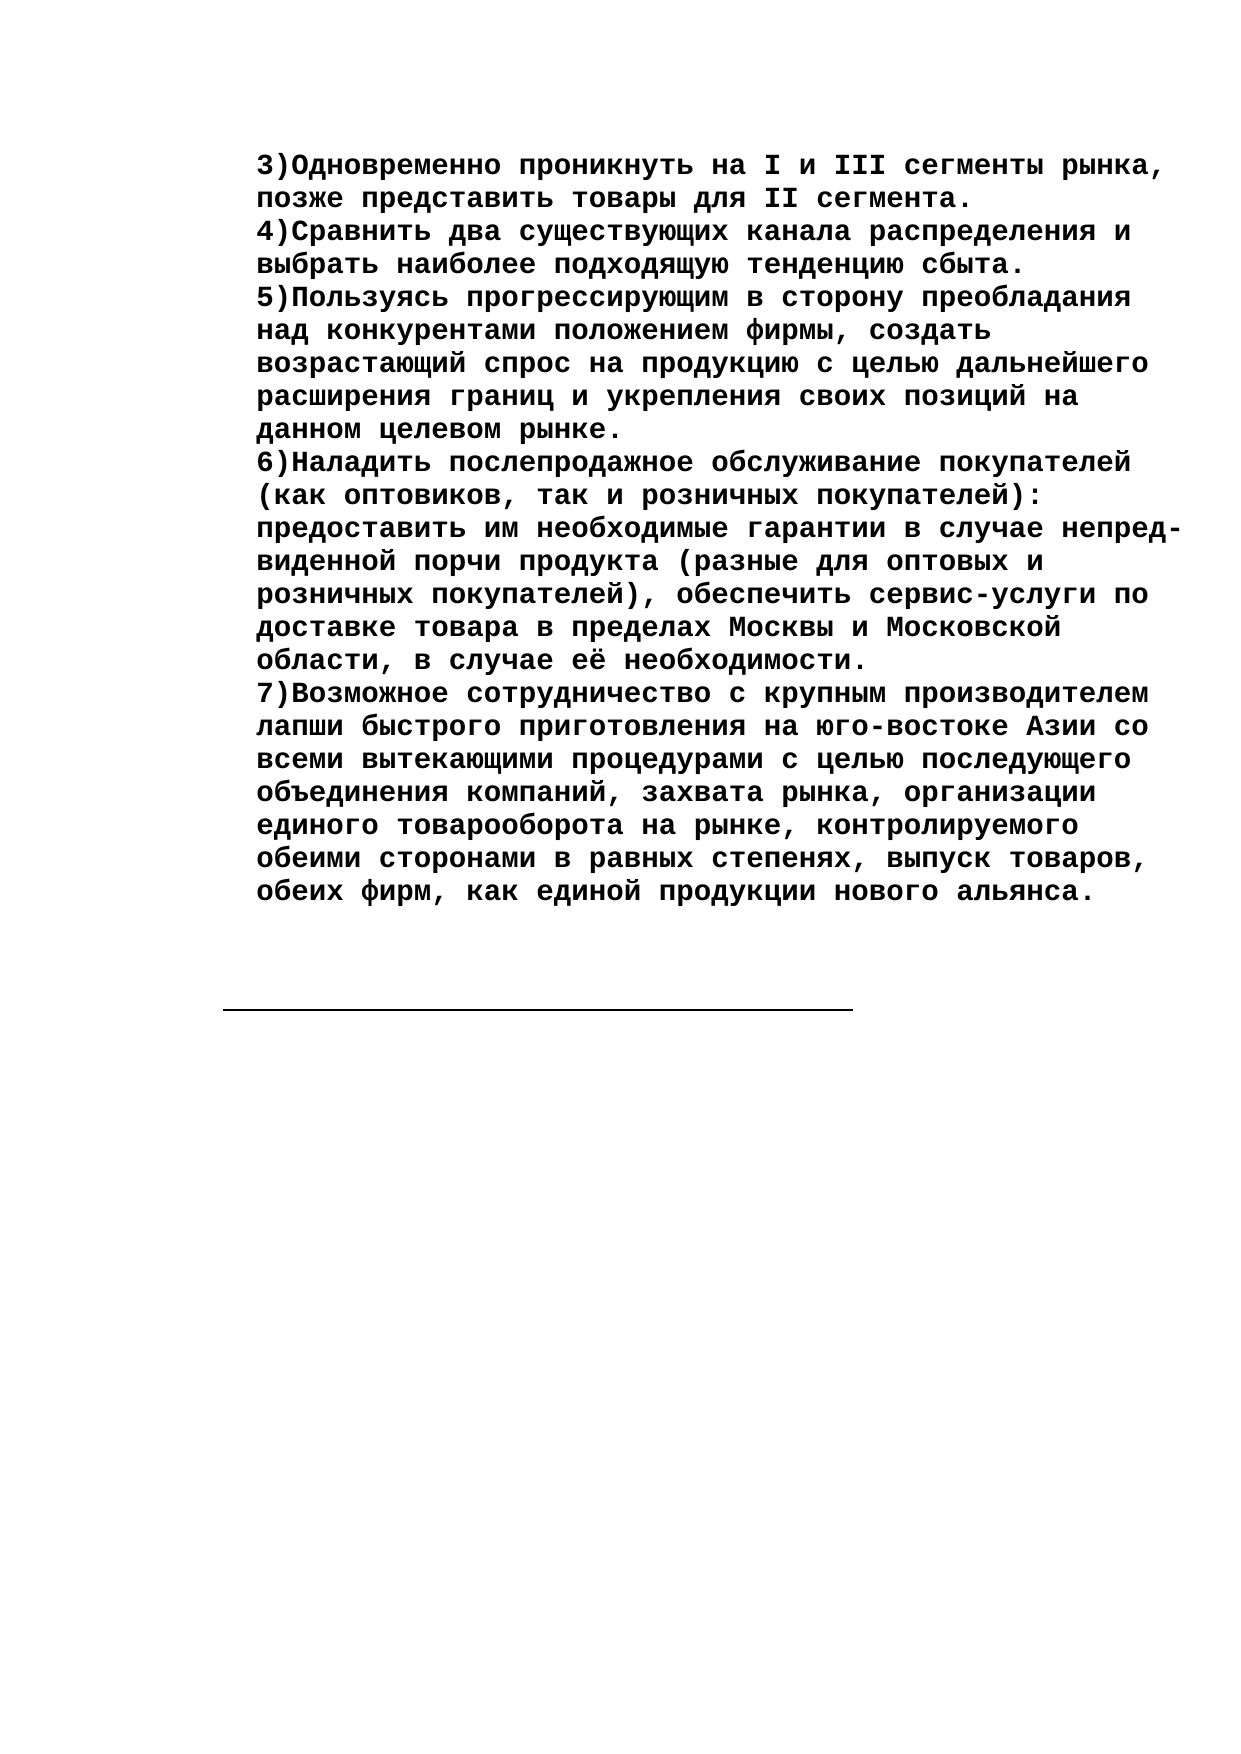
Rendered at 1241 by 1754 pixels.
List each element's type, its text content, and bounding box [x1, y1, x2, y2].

text 5)Пользуясь прогрессирующим в сторону преобладания над конкурентами положением фирмы, создать возрастающий спрос на продукцию с целью дальнейшего расширения границ и укрепления своих позиций на данном целевом рынке. [256, 282, 1196, 447]
text 3)Одновременно проникнуть на I и III сегменты рынка, позже представить товары для II сегмента. [256, 150, 1196, 216]
text 6)Наладить послепродажное обслуживание покупателей (как оптовиков, так и розничных покупателей): предоставить им необходимые гарантии в случае непред- виденной порчи продукта (разные для оптовых и розничных покупателей), обеспечить сервис-услуги по доставке товара в пределах Москвы и Московской области, в случае её необходимости. [256, 447, 1196, 678]
text 7)Возможное сотрудничество с крупным производителем лапши быстрого приготовления на юго-востоке Азии со всеми вытекающими процедурами с целью последующего объединения компаний, захвата рынка, организации единого товарооборота на рынке, контролируемого обеими сторонами в равных степенях, выпуск товаров, обеих фирм, как единой продукции нового альянса. [256, 678, 1196, 909]
text 4)Сравнить два существующих канала распределения и выбрать наиболее подходящую тенденцию сбыта. [256, 216, 1196, 282]
